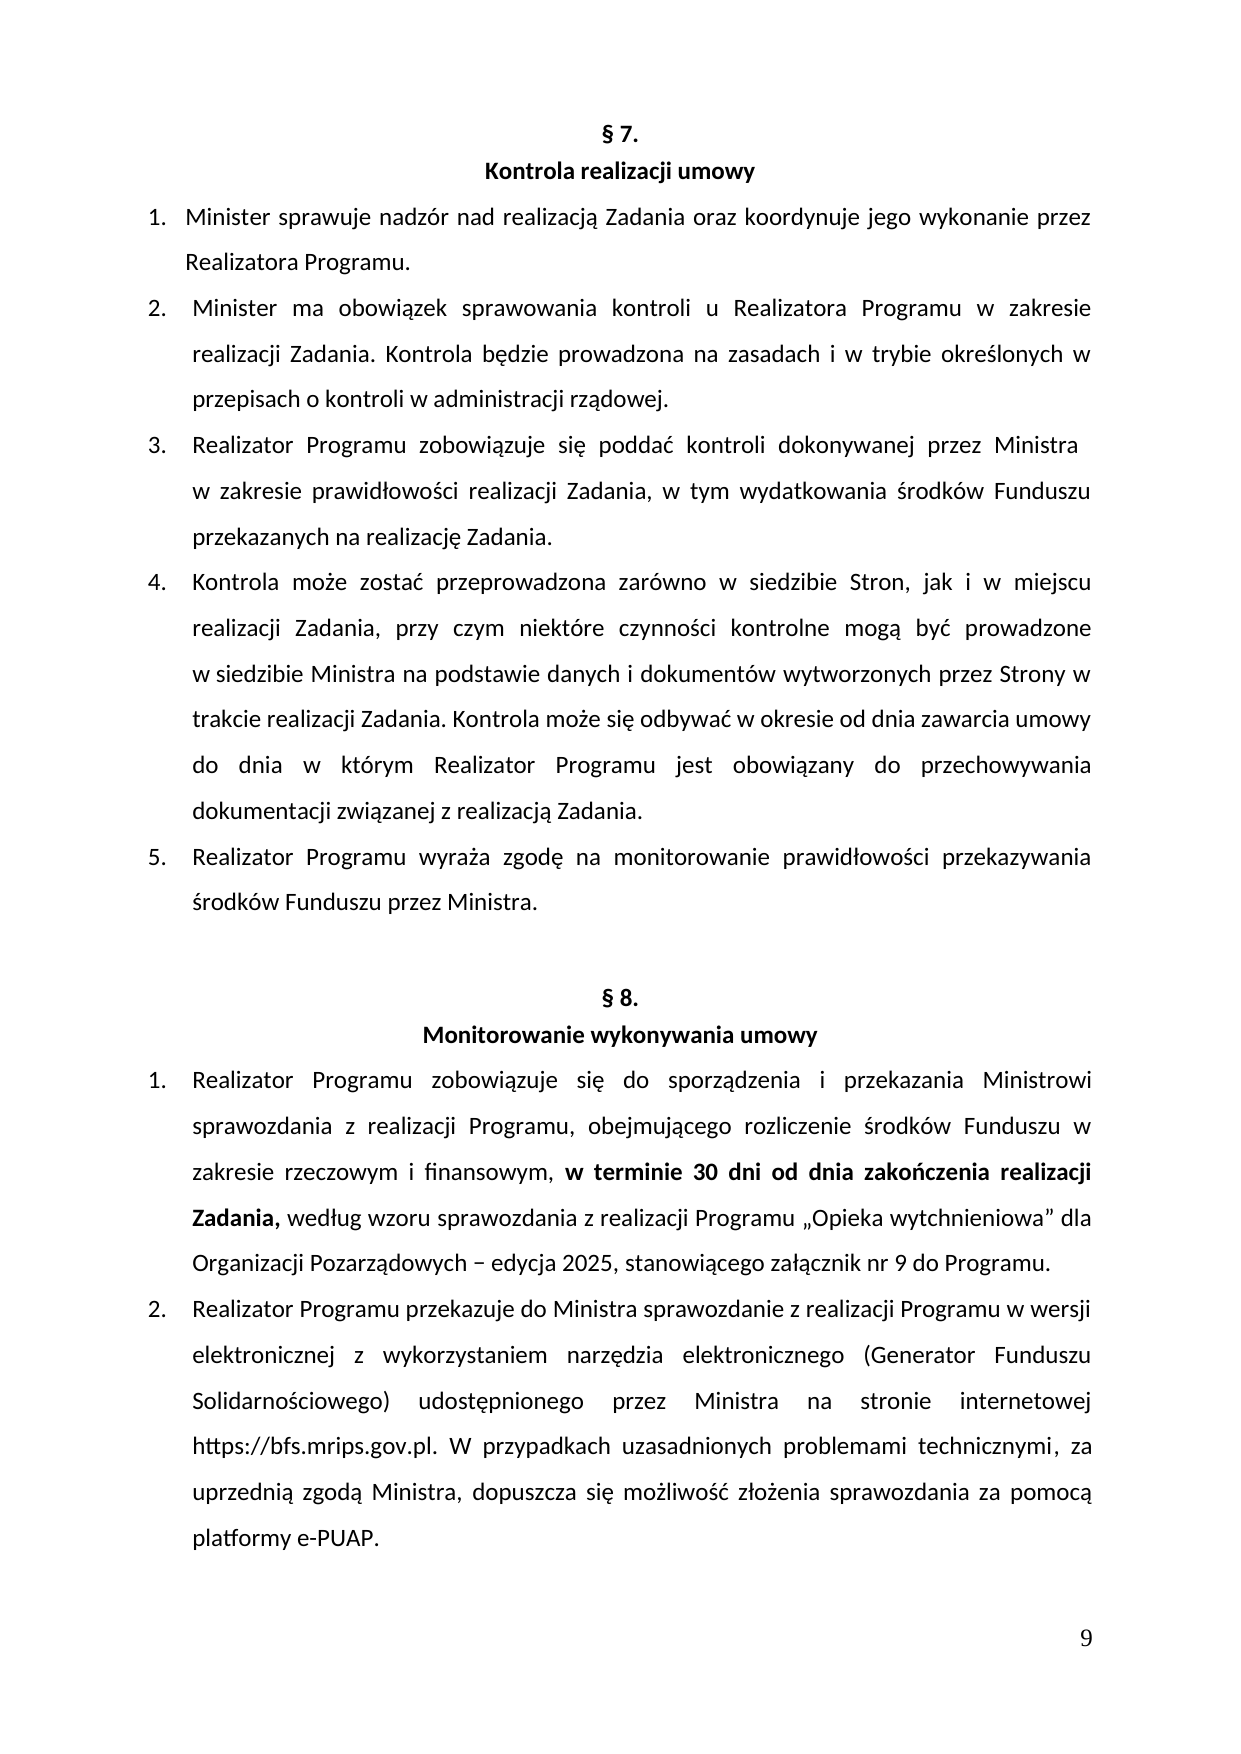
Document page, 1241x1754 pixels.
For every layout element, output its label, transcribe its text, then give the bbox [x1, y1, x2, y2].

list Realizator Programu wyraża zgodę na monitorowanie prawidłowości przekazywania środków Funduszu przez Ministra. [148, 841, 1092, 917]
list Minister ma obowiązek sprawowania kontroli u Realizatora Programu w zakresie realizacji Zadania. Kontrola będzie prowadzona na zasadach i w trybie określonych w przepisach o kontroli w administracji rządowej. [148, 292, 1092, 414]
list Realizator Programu zobowiązuje się do sporządzenia i przekazania Ministrowi sprawozdania z realizacji Programu, obejmującego rozliczenie środków Funduszu w zakresie rzeczowym i finansowym, w terminie 30 dni od dnia zakończenia realizacji Zadania, według wzoru sprawozdania z realizacji Programu „Opieka wytchnieniowa” dla Organizacji Pozarządowych − edycja 2025, stanowiącego załącznik nr 9 do Programu. [148, 1065, 1092, 1278]
subtitle § 8. [148, 982, 1092, 1013]
subtitle Monitorowanie wykonywania umowy [148, 1019, 1092, 1050]
list Realizator Programu przekazuje do Ministra sprawozdanie z realizacji Programu w wersji elektronicznej z wykorzystaniem narzędzia elektronicznego (Generator Funduszu Solidarnościowego) udostępnionego przez Ministra na stronie internetowej https://bfs.mrips.gov.pl. W przypadkach uzasadnionych problemami technicznymi, za uprzednią zgodą Ministra, dopuszcza się możliwość złożenia sprawozdania za pomocą platformy e-PUAP. [148, 1293, 1092, 1552]
subtitle Kontrola realizacji umowy [148, 155, 1092, 186]
list Kontrola może zostać przeprowadzona zarówno w siedzibie Stron, jak i w miejscu realizacji Zadania, przy czym niektóre czynności kontrolne mogą być prowadzone w siedzibie Ministra na podstawie danych i dokumentów wytworzonych przez Strony w trakcie realizacji Zadania. Kontrola może się odbywać w okresie od dnia zawarcia umowy do dnia w którym Realizator Programu jest obowiązany do przechowywania dokumentacji związanej z realizacją Zadania. [148, 566, 1092, 826]
list Realizator Programu zobowiązuje się poddać kontroli dokonywanej przez Ministra w zakresie prawidłowości realizacji Zadania, w tym wydatkowania środków Funduszu przekazanych na realizację Zadania. [148, 429, 1092, 551]
subtitle § 7. [148, 118, 1092, 149]
list Minister sprawuje nadzór nad realizacją Zadania oraz koordynuje jego wykonanie przez Realizatora Programu. [148, 201, 1092, 277]
